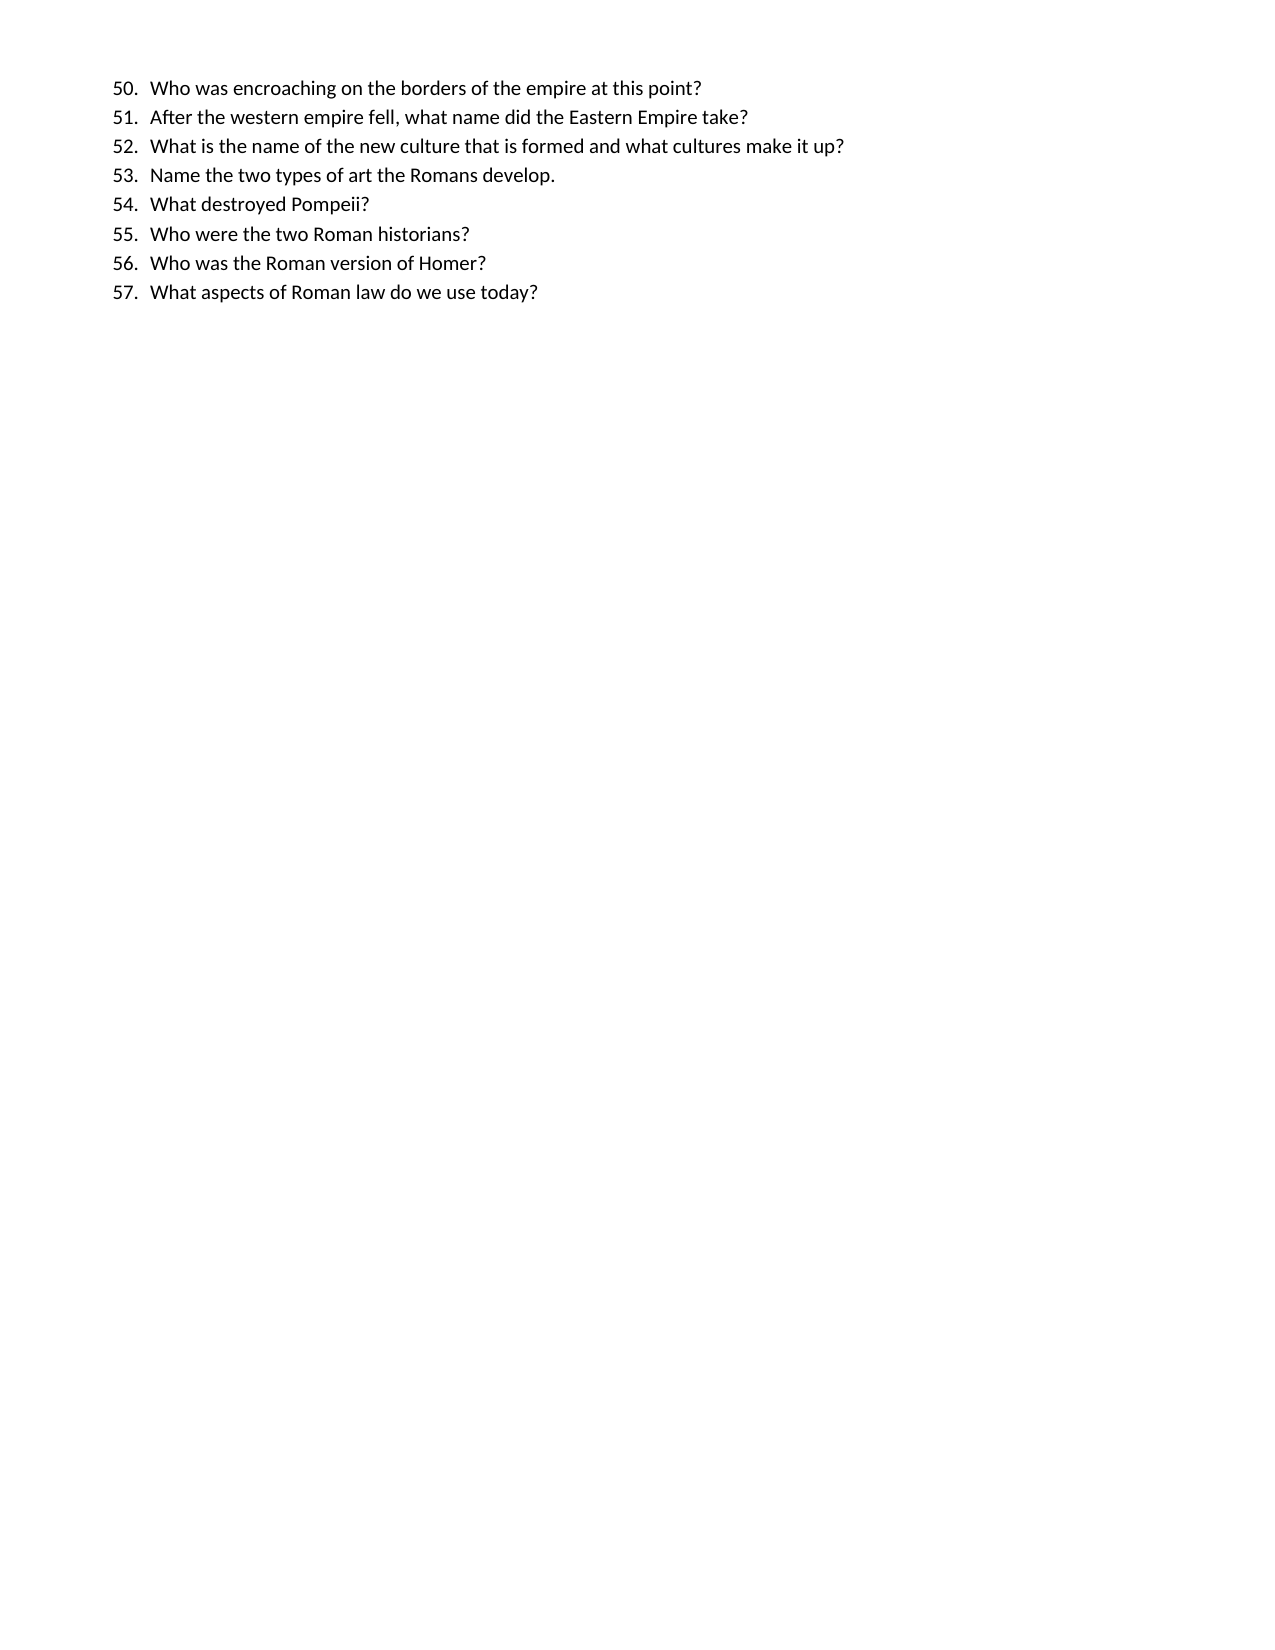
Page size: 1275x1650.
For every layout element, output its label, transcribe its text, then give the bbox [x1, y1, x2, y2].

list After the western empire fell, what name did the Eastern Empire take? [112, 104, 1200, 129]
list What destroyed Pompeii? [112, 192, 1200, 217]
list Name the two types of art the Romans develop. [112, 162, 1200, 188]
list Who was encroaching on the borders of the empire at this point? [112, 75, 1200, 100]
list What aspects of Roman law do we use today? [112, 279, 1200, 304]
list What is the name of the new culture that is formed and what cultures make it up? [112, 133, 1200, 159]
list Who was the Roman version of Homer? [112, 250, 1200, 275]
list Who were the two Roman historians? [112, 221, 1200, 246]
